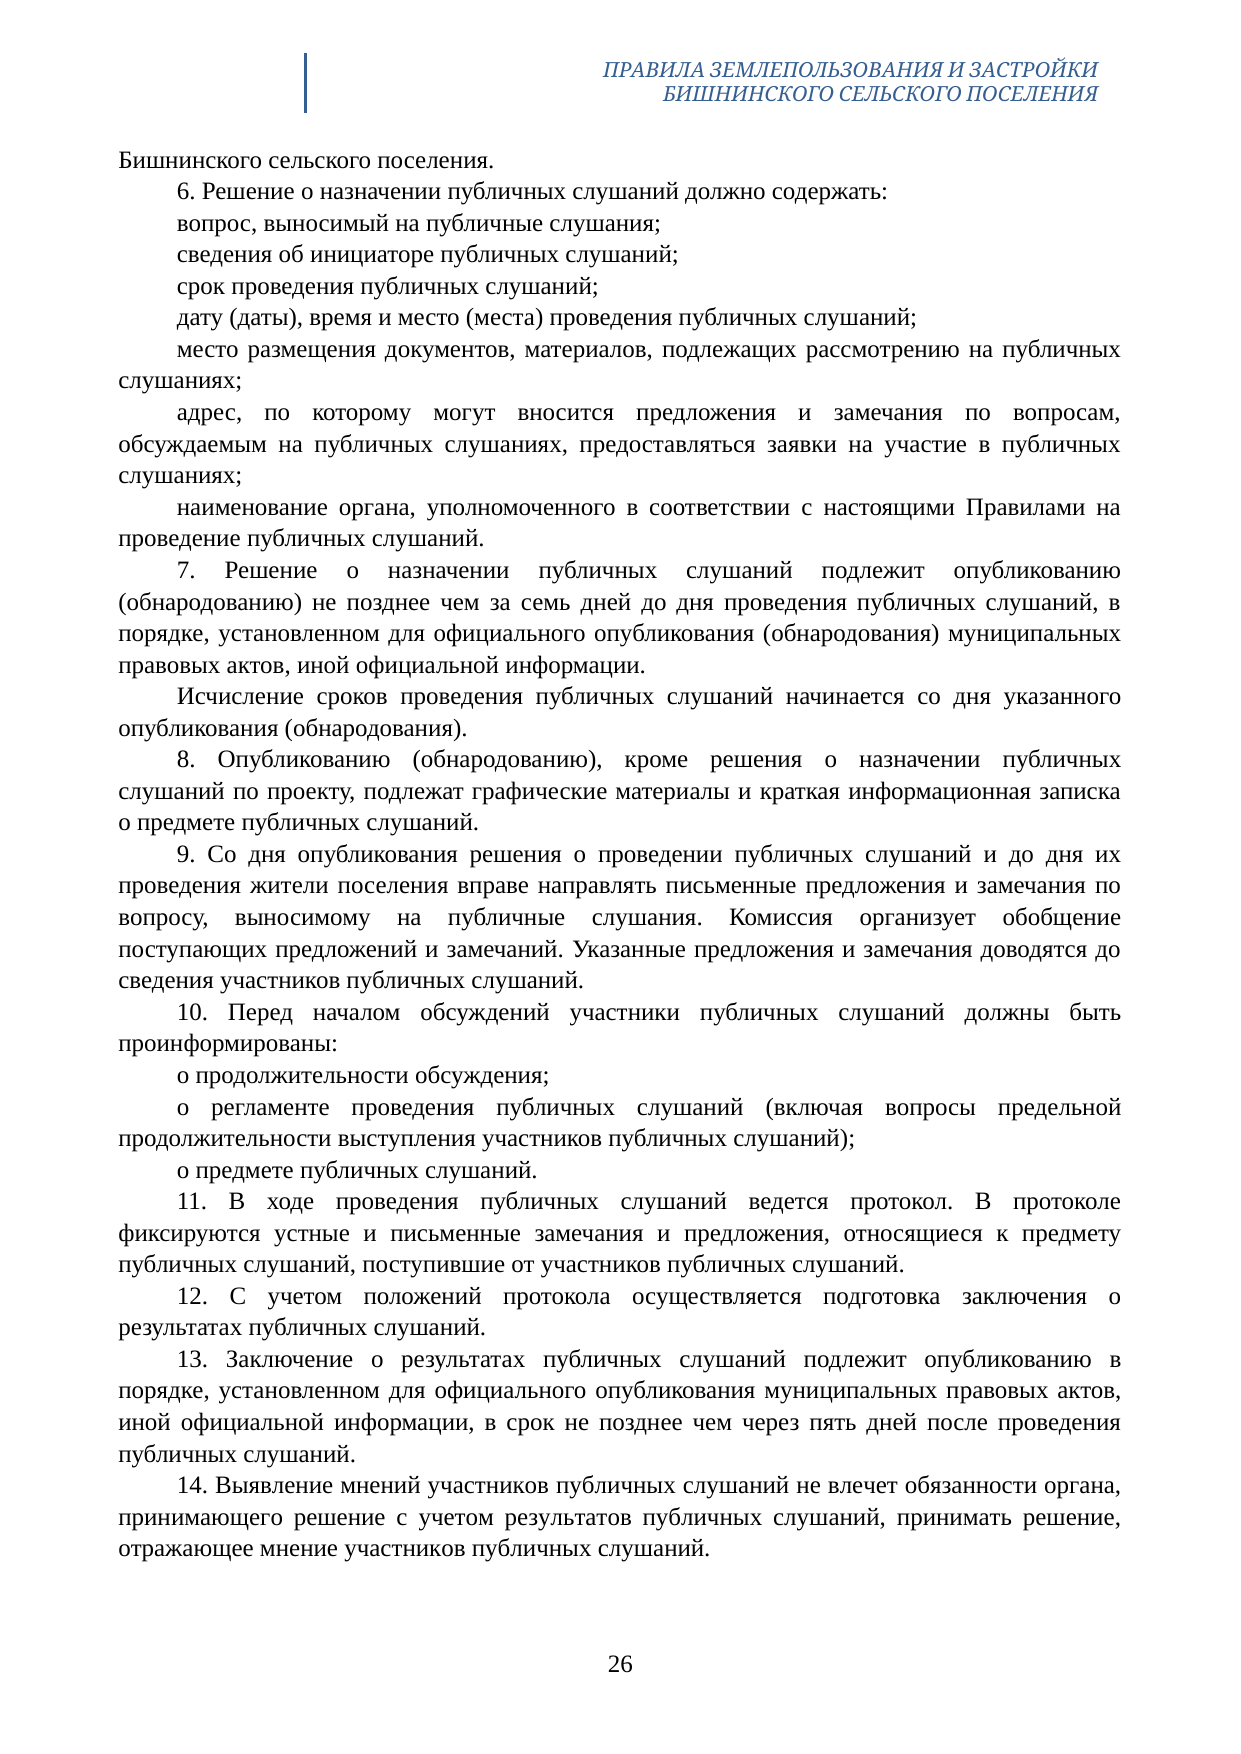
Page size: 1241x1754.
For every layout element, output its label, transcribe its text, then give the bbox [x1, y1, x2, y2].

text 7. Решение о назначении публичных слушаний подлежит опубликованию (обнародованию) не позднее чем за семь дней до дня проведения публичных слушаний, в порядке, установленном для официального опубликования (обнародования) муниципальных правовых актов, иной официальной информации. [118, 555, 1122, 678]
text 11. В ходе проведения публичных слушаний ведется протокол. В протоколе фиксируются устные и письменные замечания и предложения, относящиеся к предмету публичных слушаний, поступившие от участников публичных слушаний. [118, 1186, 1122, 1278]
text сведения об инициаторе публичных слушаний; [118, 239, 1122, 268]
text Исчисление сроков проведения публичных слушаний начинается со дня указанного опубликования (обнародования). [118, 681, 1122, 742]
text 14. Выявление мнений участников публичных слушаний не влечет обязанности органа, принимающего решение с учетом результатов публичных слушаний, принимать решение, отражающее мнение участников публичных слушаний. [118, 1470, 1122, 1562]
text наименование органа, уполномоченного в соответствии с настоящими Правилами на проведение публичных слушаний. [118, 492, 1122, 552]
text о предмете публичных слушаний. [118, 1155, 1122, 1183]
text вопрос, выносимый на публичные слушания; [118, 208, 1122, 237]
text 12. С учетом положений протокола осуществляется подготовка заключения о результатах публичных слушаний. [118, 1281, 1122, 1341]
text адрес, по которому могут вносится предложения и замечания по вопросам, обсуждаемым на публичных слушаниях, предоставляться заявки на участие в публичных слушаниях; [118, 397, 1122, 489]
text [118, 145, 1122, 173]
text 13. Заключение о результатах публичных слушаний подлежит опубликованию в порядке, установленном для официального опубликования муниципальных правовых актов, иной официальной информации, в срок не позднее чем через пять дней после проведения публичных слушаний. [118, 1344, 1122, 1467]
text 9. Со дня опубликования решения о проведении публичных слушаний и до дня их проведения жители поселения вправе направлять письменные предложения и замечания по вопросу, выносимому на публичные слушания. Комиссия организует обобщение поступающих предложений и замечаний. Указанные предложения и замечания доводятся до сведения участников публичных слушаний. [118, 839, 1122, 994]
text дату (даты), время и место (места) проведения публичных слушаний; [118, 302, 1122, 331]
text о регламенте проведения публичных слушаний (включая вопросы предельной продолжительности выступления участников публичных слушаний); [118, 1092, 1122, 1152]
text о продолжительности обсуждения; [118, 1060, 1122, 1089]
text 8. Опубликованию (обнародованию), кроме решения о назначении публичных слушаний по проекту, подлежат графические материалы и краткая информационная записка о предмете публичных слушаний. [118, 744, 1122, 836]
text место размещения документов, материалов, подлежащих рассмотрению на публичных слушаниях; [118, 334, 1122, 394]
text 10. Перед началом обсуждений участники публичных слушаний должны быть проинформированы: [118, 997, 1122, 1057]
text 6. Решение о назначении публичных слушаний должно содержать: [118, 176, 1122, 205]
text срок проведения публичных слушаний; [118, 271, 1122, 300]
